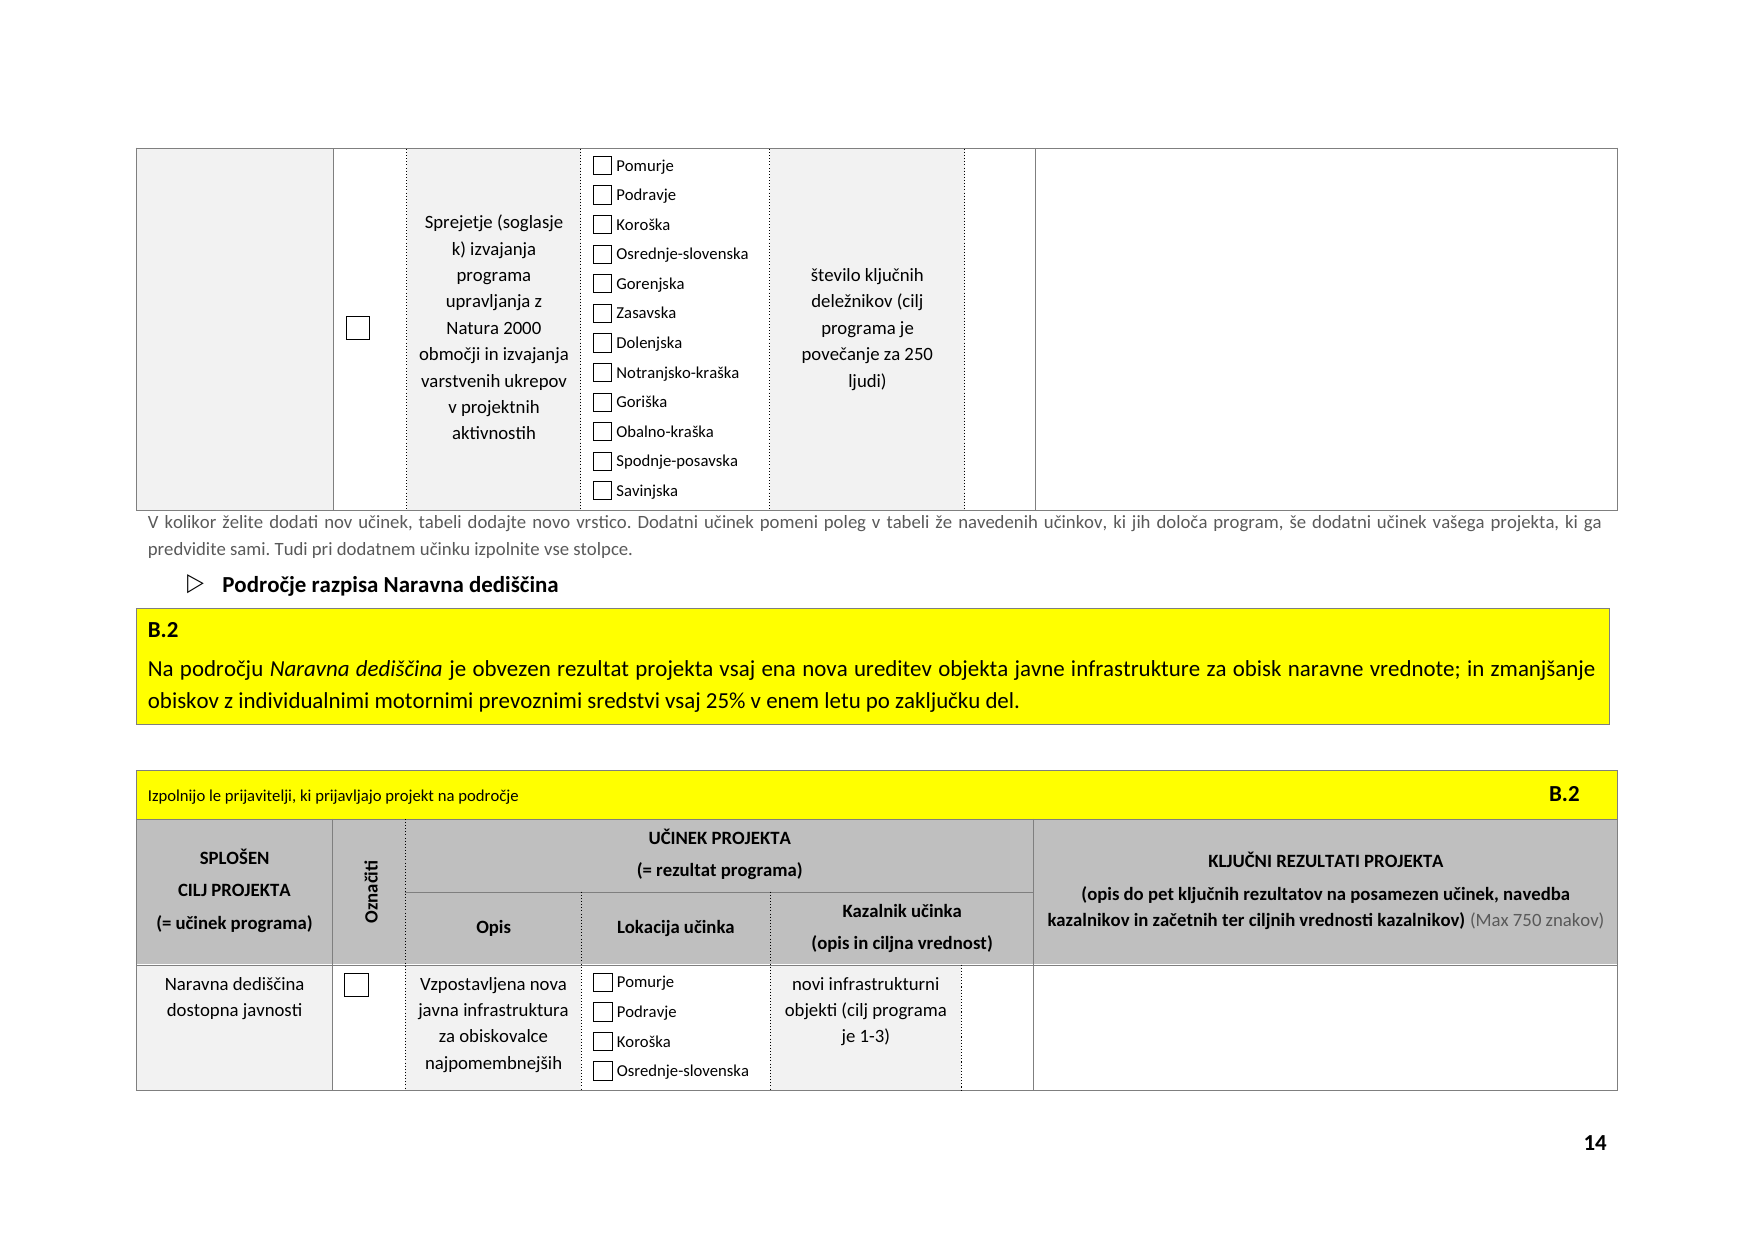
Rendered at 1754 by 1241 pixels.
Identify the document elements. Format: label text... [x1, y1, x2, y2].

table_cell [581, 966, 770, 1090]
table_header Izpolnijo le prijavitelji, ki prijavljajo projekt na področje B.2 [137, 771, 1617, 819]
table_cell [333, 966, 405, 1090]
table_cell Kazalnik učinka (opis in ciljna vrednost) [770, 893, 1033, 964]
table_cell [1036, 149, 1617, 510]
table_cell [965, 149, 1035, 510]
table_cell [405, 966, 581, 1090]
table_header B.2 Na področju Naravna dediščina je obvezen rezultat projekta vsaj ena nova ureditev objekta javne infrastrukture za obisk naravne vrednote; in zmanjšanje obiskov z individualnimi motornimi prevoznimi sredstvi vsaj 25% v enem letu po zaključku del. [137, 609, 1609, 724]
table_cell število ključnih deležnikov (cilj programa je povečanje za 250 ljudi) [770, 149, 965, 510]
table_cell SPLOŠEN CILJ PROJEKTA (= učinek programa) [137, 820, 332, 964]
table_cell Opis [405, 893, 581, 964]
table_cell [770, 966, 961, 1090]
title V kolikor želite dodati nov učinek, tabeli dodajte novo vrstico. Dodatni učinek pomeni poleg v tabeli že navedenih učinkov, ki jih določa program, še dodatni učinek vašega projekta, ki ga predvidite sami. Tudi pri dodatnem učinku izpolnite vse stolpce. [148, 511, 1606, 560]
table_cell KLJUČNI REZULTATI PROJEKTA (opis do pet ključnih rezultatov na posamezen učinek, navedba kazalnikov in začetnih ter ciljnih vrednosti kazalnikov) (Max 750 znakov) [1034, 820, 1617, 964]
table_cell UČINEK PROJEKTA (= rezultat programa) [405, 820, 1033, 892]
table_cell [137, 966, 332, 1090]
table_cell Sprejetje (soglasje k) izvajanja programa upravljanja z Natura 2000 območji in izvajanja varstvenih ukrepov v projektnih aktivnostih [407, 149, 581, 510]
table_cell Označiti [333, 820, 405, 964]
text Področje razpisa Naravna dediščina [185, 570, 1606, 598]
table_cell [961, 966, 1033, 1090]
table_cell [581, 149, 769, 510]
table_cell [1034, 966, 1617, 1090]
table_cell [334, 149, 407, 510]
table_cell Lokacija učinka [581, 893, 770, 964]
